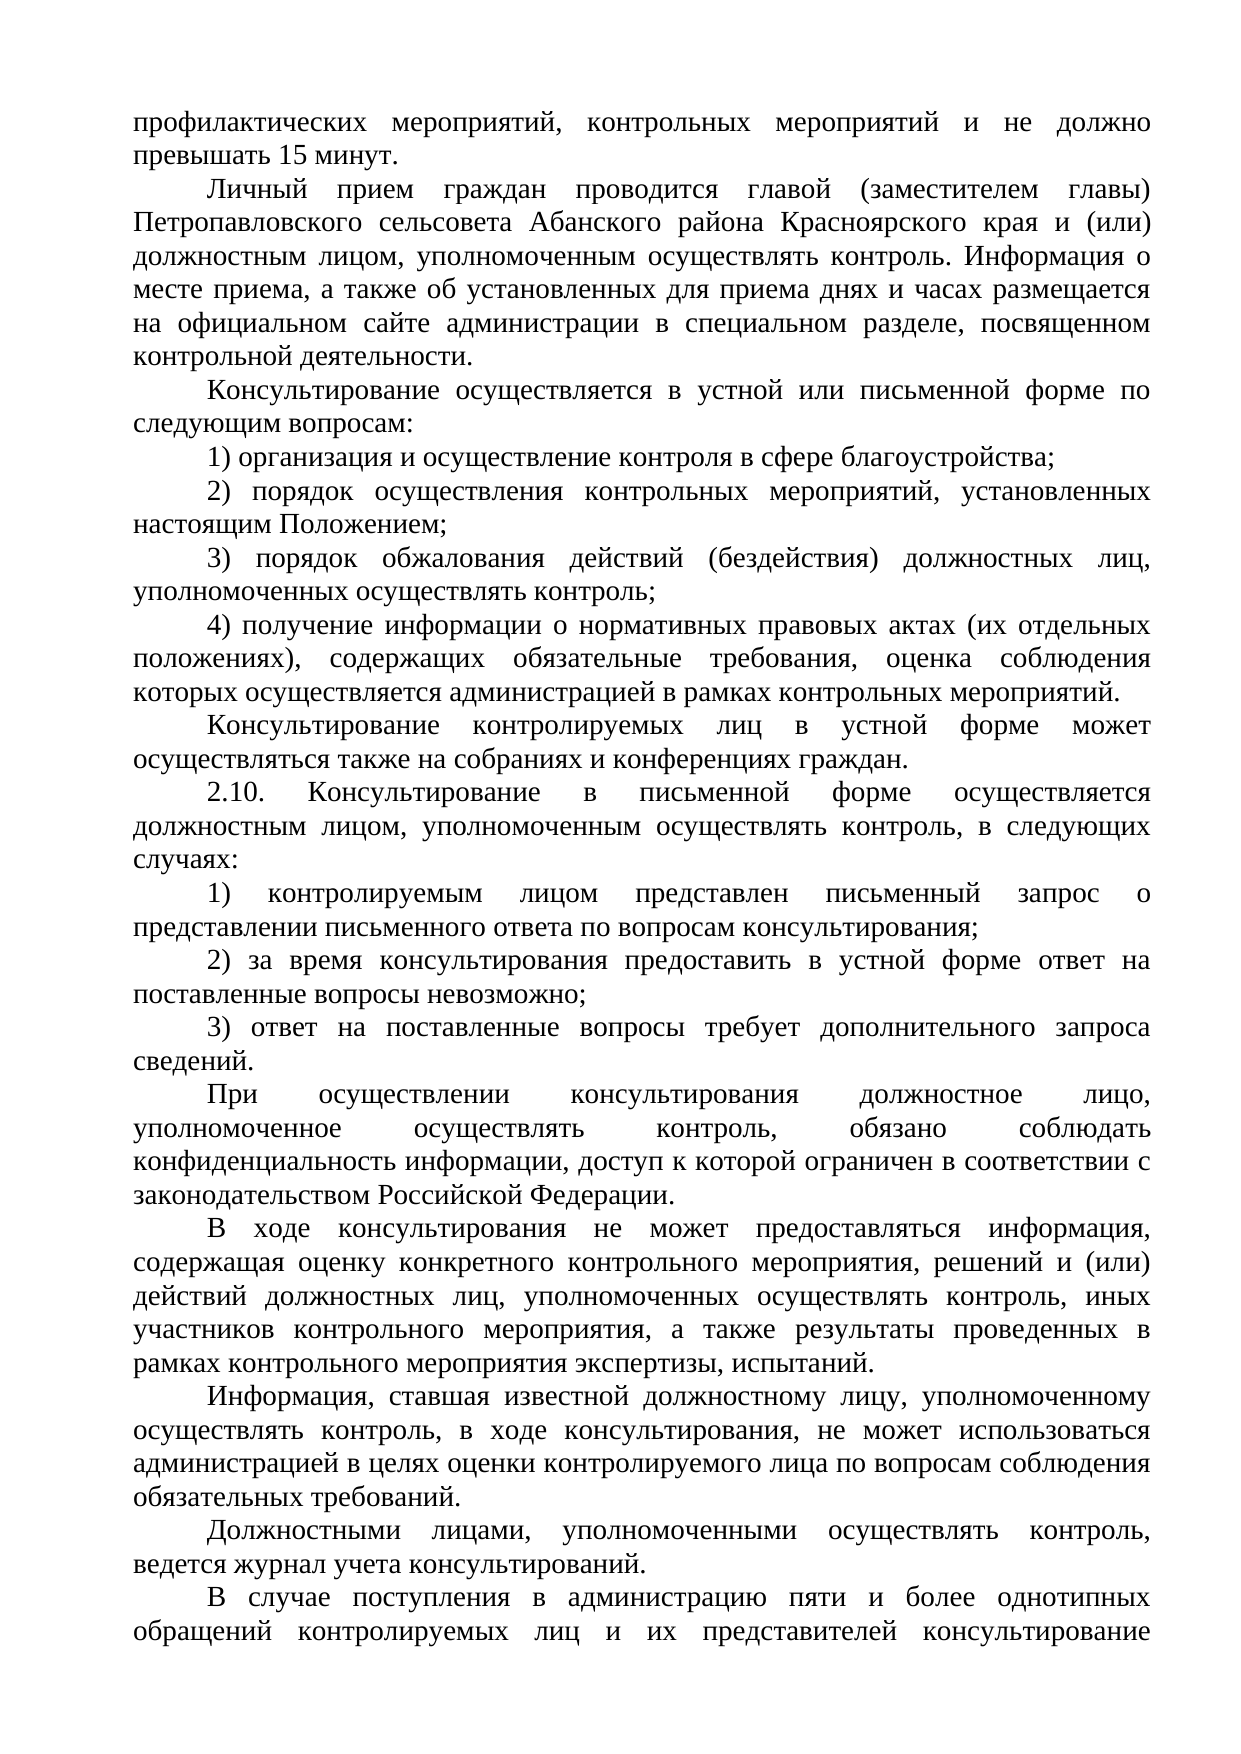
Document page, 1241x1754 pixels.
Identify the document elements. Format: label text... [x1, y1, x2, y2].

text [133, 104, 1152, 171]
text 1) организация и осуществление контроля в сфере благоустройства; [133, 439, 1152, 473]
text 3) ответ на поставленные вопросы требует дополнительного запроса сведений. [133, 1009, 1152, 1076]
text Должностными лицами, уполномоченными осуществлять контроль, ведется журнал учета консультирований. [133, 1512, 1152, 1579]
text Консультирование контролируемых лиц в устной форме может осуществляться также на собраниях и конференциях граждан. [133, 707, 1152, 774]
text При осуществлении консультирования должностное лицо, уполномоченное осуществлять контроль, обязано соблюдать конфиденциальность информации, доступ к которой ограничен в соответствии с законодательством Российской Федерации. [133, 1076, 1152, 1211]
text Информация, ставшая известной должностному лицу, уполномоченному осуществлять контроль, в ходе консультирования, не может использоваться администрацией в целях оценки контролируемого лица по вопросам соблюдения обязательных требований. [133, 1378, 1152, 1512]
text 3) порядок обжалования действий (бездействия) должностных лиц, уполномоченных осуществлять контроль; [133, 540, 1152, 607]
text 2) порядок осуществления контрольных мероприятий, установленных настоящим Положением; [133, 473, 1152, 540]
text 2.10. Консультирование в письменной форме осуществляется должностным лицом, уполномоченным осуществлять контроль, в следующих случаях: [133, 774, 1152, 875]
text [133, 1579, 1152, 1647]
text В ходе консультирования не может предоставляться информация, содержащая оценку конкретного контрольного мероприятия, решений и (или) действий должностных лиц, уполномоченных осуществлять контроль, иных участников контрольного мероприятия, а также результаты проведенных в рамках контрольного мероприятия экспертизы, испытаний. [133, 1211, 1152, 1378]
text 1) контролируемым лицом представлен письменный запрос о представлении письменного ответа по вопросам консультирования; [133, 875, 1152, 942]
text 2) за время консультирования предоставить в устной форме ответ на поставленные вопросы невозможно; [133, 942, 1152, 1009]
text Личный прием граждан проводится главой (заместителем главы) Петропавловского сельсовета Абанского района Красноярского края и (или) должностным лицом, уполномоченным осуществлять контроль. Информация о месте приема, а также об установленных для приема днях и часах размещается на официальном сайте администрации в специальном разделе, посвященном контрольной деятельности. [133, 171, 1152, 372]
text 4) получение информации о нормативных правовых актах (их отдельных положениях), содержащих обязательные требования, оценка соблюдения которых осуществляется администрацией в рамках контрольных мероприятий. [133, 607, 1152, 707]
text Консультирование осуществляется в устной или письменной форме по следующим вопросам: [133, 372, 1152, 439]
